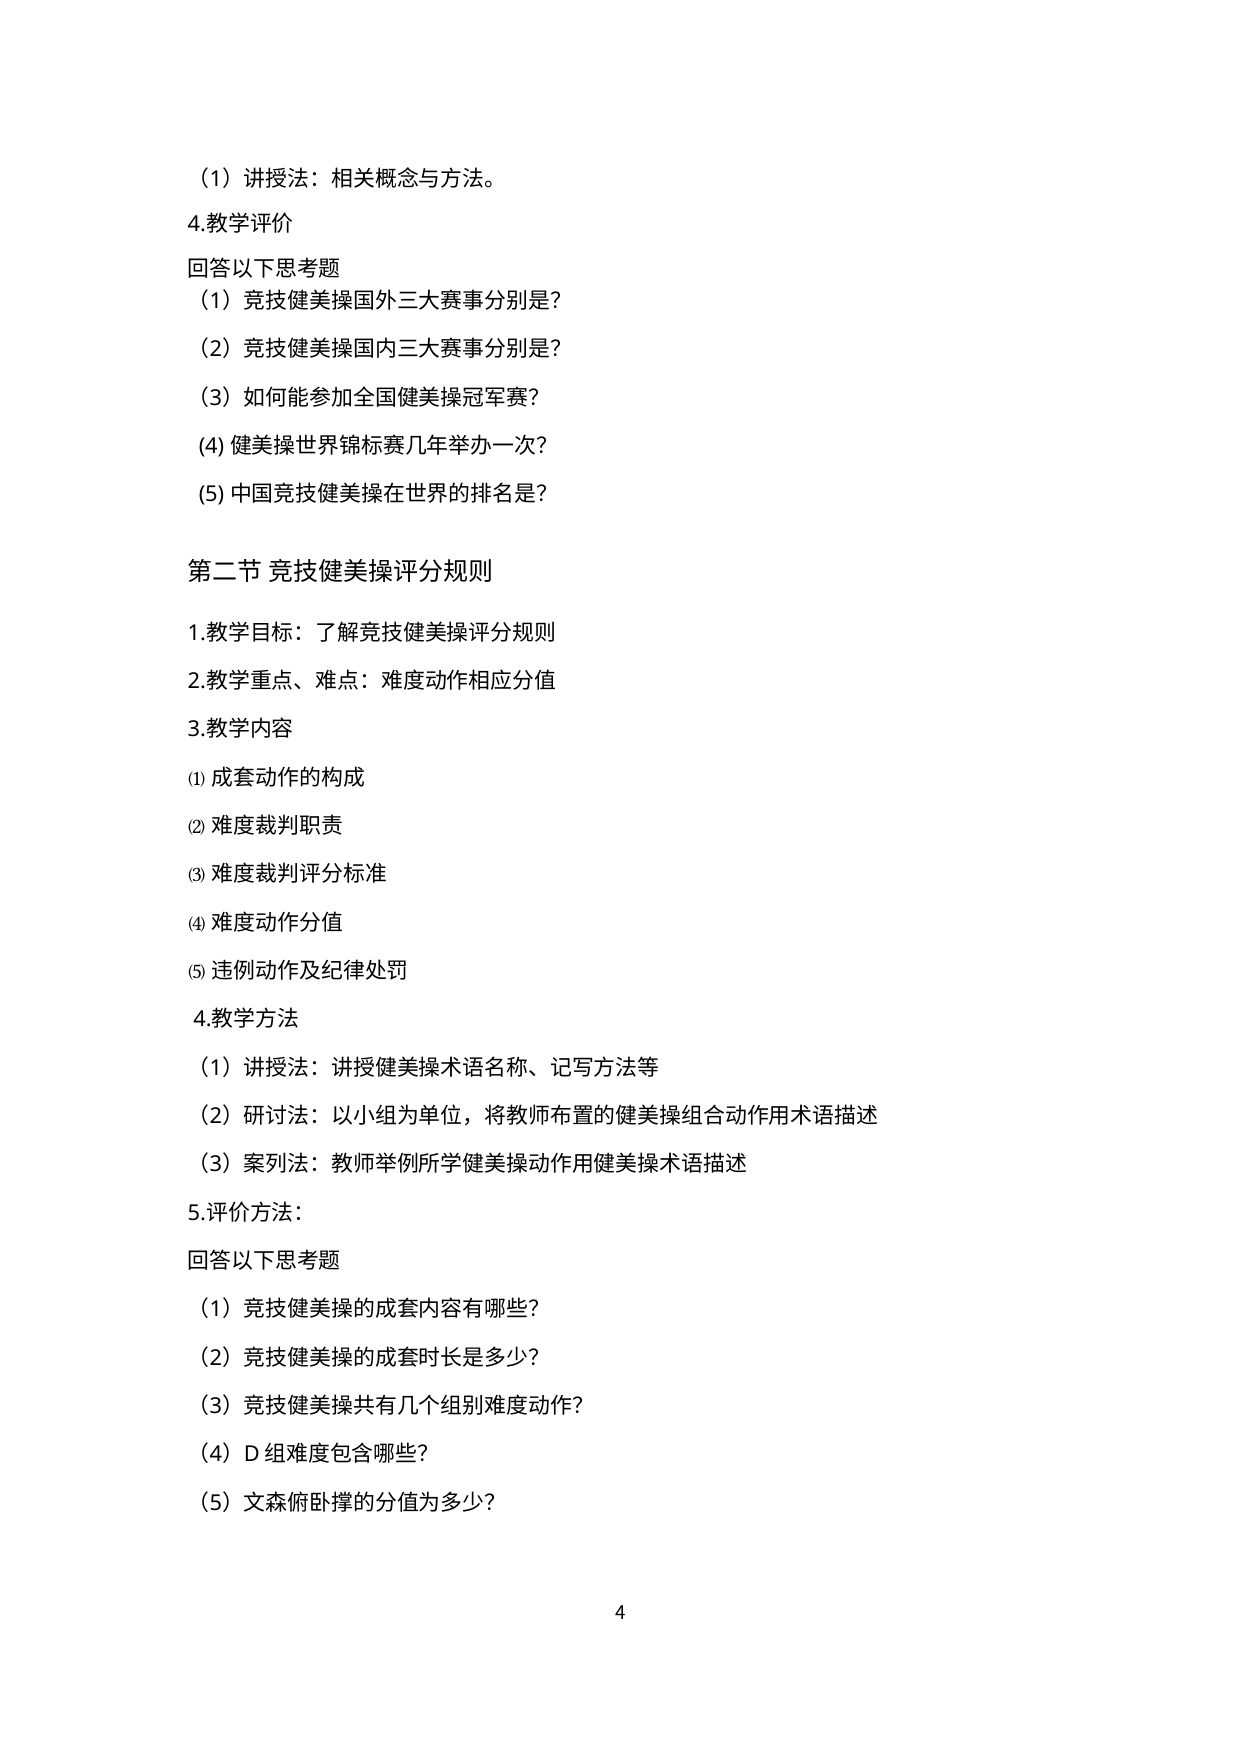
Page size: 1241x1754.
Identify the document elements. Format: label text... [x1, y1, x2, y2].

text （1）竞技健美操的成套内容有哪些？ [187, 1291, 1053, 1324]
text （3）案列法：教师举例所学健美操动作用健美操术语描述 [187, 1146, 1053, 1179]
text （2）竞技健美操国内三大赛事分别是？ [187, 331, 1053, 364]
text 4.教学方法 [187, 1001, 1053, 1034]
text （5）文森俯卧撑的分值为多少？ [187, 1484, 1053, 1517]
text ⑶ 难度裁判评分标准 [187, 856, 1053, 889]
text 第二节 竞技健美操评分规则 [187, 537, 1053, 602]
text 3.教学内容 [187, 711, 1053, 744]
text ⑴ 成套动作的构成 [187, 759, 1053, 792]
text 4.教学评价 [187, 205, 1053, 238]
text ⑵ 难度裁判职责 [187, 808, 1053, 840]
text （2）研讨法：以小组为单位，将教师布置的健美操组合动作用术语描述 [187, 1098, 1053, 1130]
text （4）D组难度包含哪些？ [187, 1436, 1053, 1469]
text （1）讲授法：相关概念与方法。 [187, 160, 1053, 193]
text 回答以下思考题 [187, 250, 1053, 283]
text ⑷ 难度动作分值 [187, 904, 1053, 937]
text 2.教学重点、难点：难度动作相应分值 [187, 663, 1053, 695]
text （3）竞技健美操共有几个组别难度动作？ [187, 1388, 1053, 1420]
text (4) 健美操世界锦标赛几年举办一次？ [187, 428, 1053, 460]
text （1）讲授法：讲授健美操术语名称、记写方法等 [187, 1049, 1053, 1082]
text （3）如何能参加全国健美操冠军赛？ [187, 379, 1053, 412]
text 回答以下思考题 [187, 1243, 1053, 1275]
text （2）竞技健美操的成套时长是多少？ [187, 1339, 1053, 1372]
text (5) 中国竞技健美操在世界的排名是？ [187, 476, 1053, 509]
text （1）竞技健美操国外三大赛事分别是？ [187, 283, 1053, 315]
text ⑸ 违例动作及纪律处罚 [187, 953, 1053, 985]
text 5.评价方法： [187, 1194, 1053, 1227]
text 1.教学目标：了解竞技健美操评分规则 [187, 614, 1053, 647]
